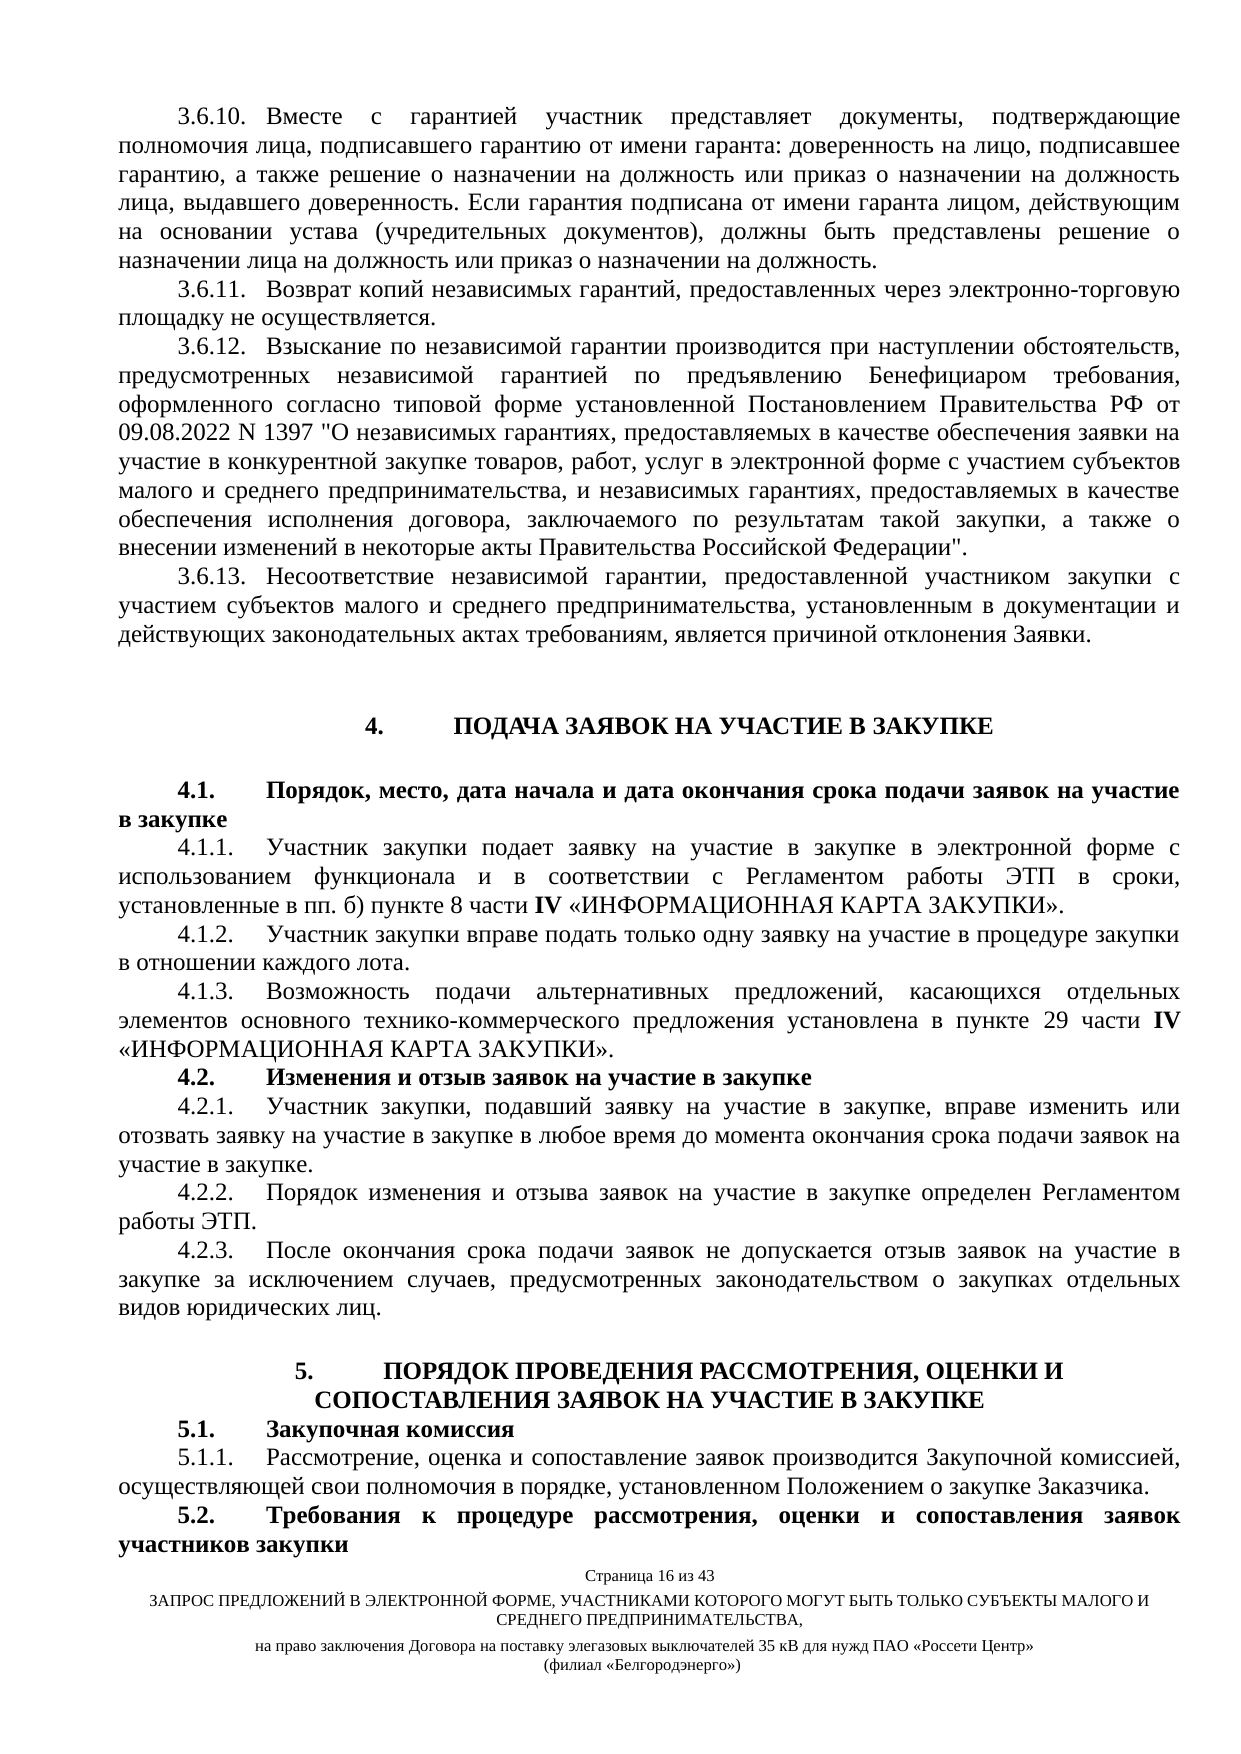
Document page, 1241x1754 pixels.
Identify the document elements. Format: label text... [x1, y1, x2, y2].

subtitle Участник закупки вправе подать только одну заявку на участие в процедуре закупки в отношении каждого лота. [118, 919, 1181, 976]
subtitle Возврат копий независимых гарантий, предоставленных через электронно-торговую площадку не осуществляется. [118, 274, 1181, 331]
subtitle Порядок, место, дата начала и дата окончания срока подачи заявок на участие в закупке [118, 775, 1181, 832]
subtitle ПОДАЧА ЗАЯВОК НА УЧАСТИЕ В ЗАКУПКЕ [118, 711, 1181, 740]
subtitle Несоответствие независимой гарантии, предоставленной участником закупки с участием субъектов малого и среднего предпринимательства, установленным в документации и действующих законодательных актах требованиям, является причиной отклонения Заявки. [118, 561, 1181, 647]
subtitle Рассмотрение, оценка и сопоставление заявок производится Закупочной комиссией, осуществляющей свои полномочия в порядке, установленном Положением о закупке Заказчика. [118, 1442, 1181, 1500]
subtitle Возможность подачи альтернативных предложений, касающихся отдельных элементов основного технико-коммерческого предложения установлена в пункте 29 части IV «ИНФОРМАЦИОННАЯ КАРТА ЗАКУПКИ». [118, 976, 1181, 1062]
subtitle Изменения и отзыв заявок на участие в закупке [118, 1062, 1181, 1091]
subtitle Участник закупки, подавший заявку на участие в закупке, вправе изменить или отозвать заявку на участие в закупке в любое время до момента окончания срока подачи заявок на участие в закупке. [118, 1091, 1181, 1177]
subtitle Вместе с гарантией участник представляет документы, подтверждающие полномочия лица, подписавшего гарантию от имени гаранта: доверенность на лицо, подписавшее гарантию, а также решение о назначении на должность или приказ о назначении на должность лица, выдавшего доверенность. Если гарантия подписана от имени гаранта лицом, действующим на основании устава (учредительных документов), должны быть представлены решение о назначении лица на должность или приказ о назначении на должность. [118, 101, 1181, 274]
subtitle Взыскание по независимой гарантии производится при наступлении обстоятельств, предусмотренных независимой гарантией по предъявлению Бенефициаром требования, оформленного согласно типовой форме установленной Постановлением Правительства РФ от 09.08.2022 N 1397 "О независимых гарантиях, предоставляемых в качестве обеспечения заявки на участие в конкурентной закупке товаров, работ, услуг в электронной форме с участием субъектов малого и среднего предпринимательства, и независимых гарантиях, предоставляемых в качестве обеспечения исполнения договора, заключаемого по результатам такой закупки, а также о внесении изменений в некоторые акты Правительства Российской Федерации". [118, 331, 1181, 561]
subtitle Участник закупки подает заявку на участие в закупке в электронной форме с использованием функционала и в соответствии с Регламентом работы ЭТП в сроки, установленные в пп. б) пункте 8 части IV «ИНФОРМАЦИОННАЯ КАРТА ЗАКУПКИ». [118, 832, 1181, 919]
subtitle После окончания срока подачи заявок не допускается отзыв заявок на участие в закупке за исключением случаев, предусмотренных законодательством о закупках отдельных видов юридических лиц. [118, 1235, 1181, 1321]
subtitle Порядок изменения и отзыва заявок на участие в закупке определен Регламентом работы ЭТП. [118, 1177, 1181, 1235]
subtitle ПОРЯДОК ПРОВЕДЕНИЯ РАССМОТРЕНИЯ, ОЦЕНКИ И СОПОСТАВЛЕНИЯ ЗАЯВОК НА УЧАСТИЕ В ЗАКУПКЕ [118, 1356, 1181, 1414]
subtitle Требования к процедуре рассмотрения, оценки и сопоставления заявок участников закупки [118, 1500, 1181, 1557]
subtitle Закупочная комиссия [118, 1414, 1181, 1442]
